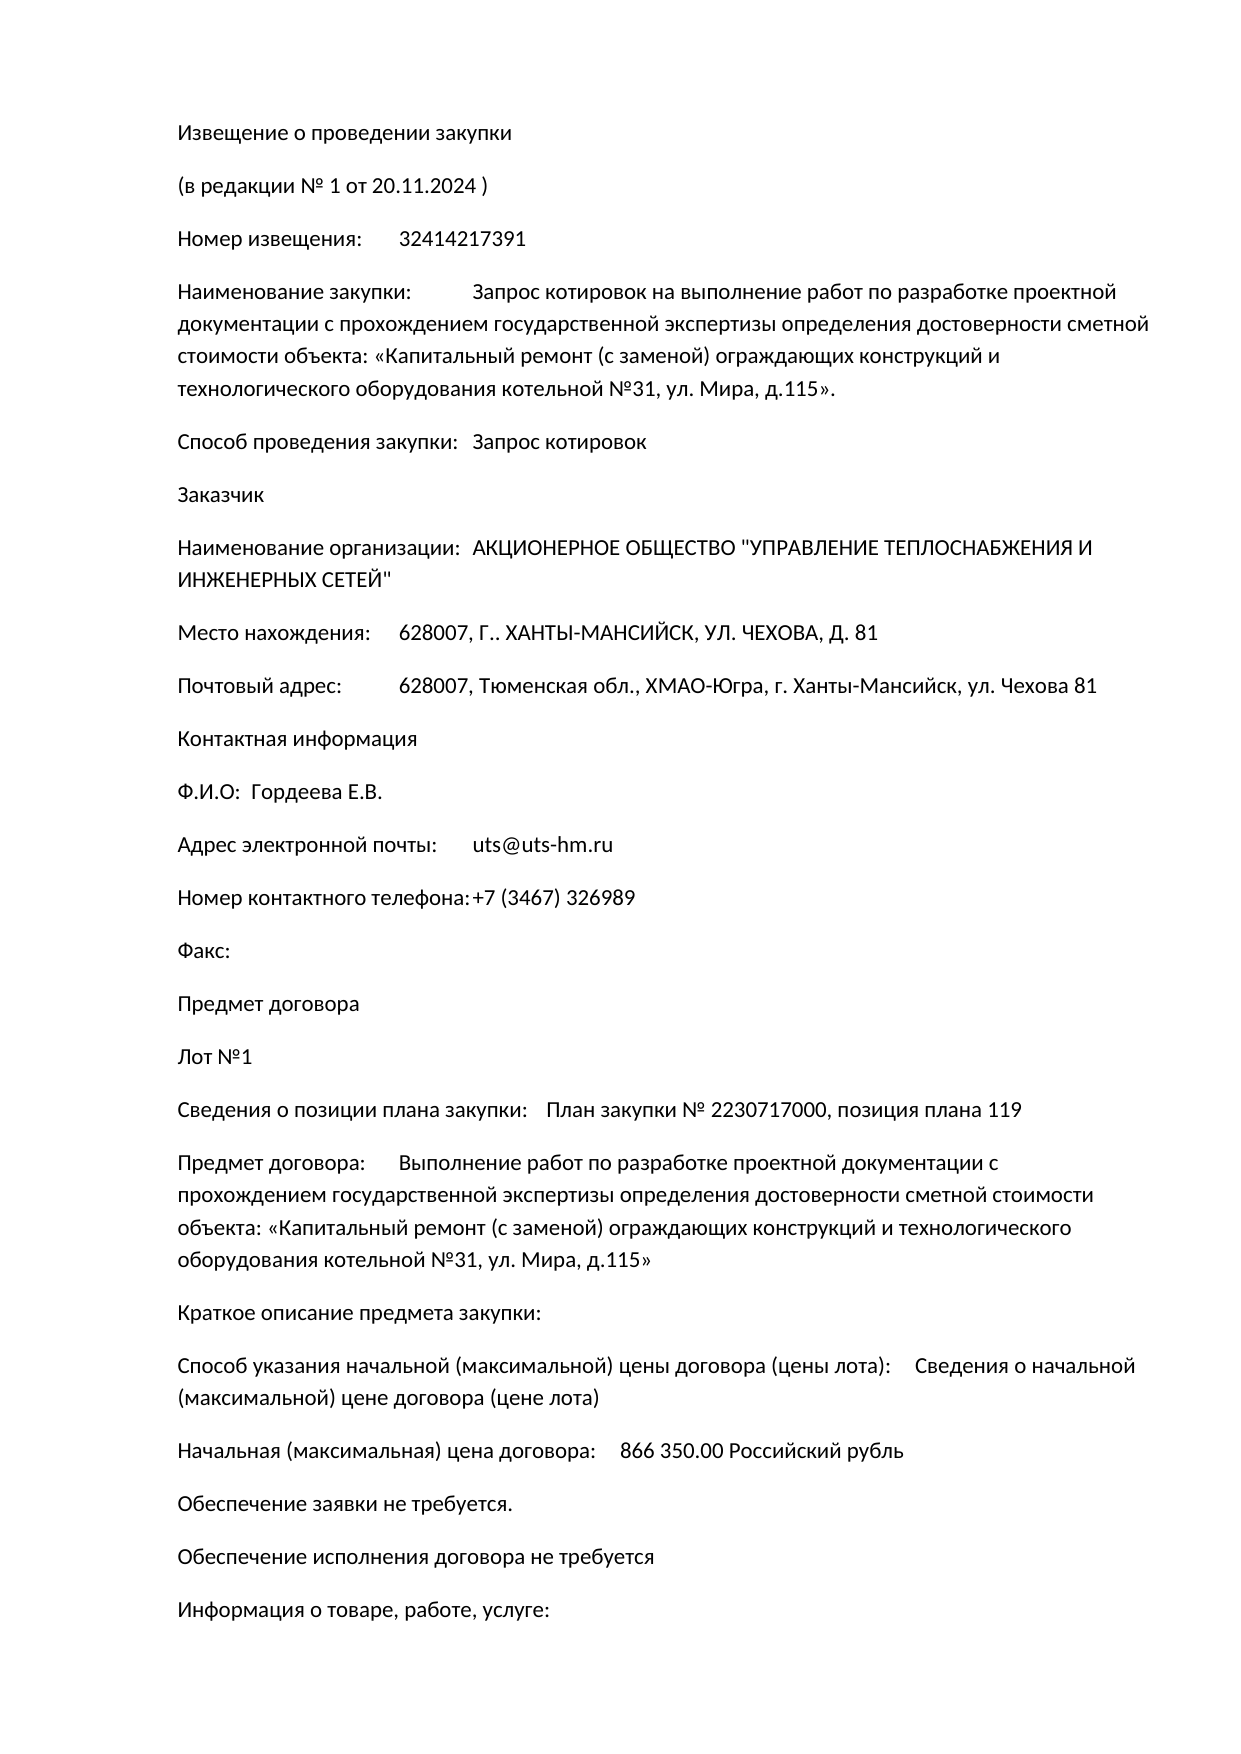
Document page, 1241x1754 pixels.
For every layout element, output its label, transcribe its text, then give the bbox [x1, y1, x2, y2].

text Ф.И.О: Гордеева Е.В. [177, 777, 1152, 805]
text Извещение о проведении закупки [177, 118, 1152, 146]
text Номер извещения: 32414217391 [177, 224, 1152, 252]
text Наименование организации: АКЦИОНЕРНОЕ ОБЩЕСТВО "УПРАВЛЕНИЕ ТЕПЛОСНАБЖЕНИЯ И ИНЖЕНЕРНЫХ СЕТЕЙ" [177, 533, 1152, 593]
text Информация о товаре, работе, услуге: [177, 1595, 1152, 1623]
text Сведения о позиции плана закупки: План закупки № 2230717000, позиция плана 119 [177, 1095, 1152, 1123]
text Предмет договора: Выполнение работ по разработке проектной документации с прохождением государственной экспертизы определения достоверности сметной стоимости объекта: «Капитальный ремонт (с заменой) ограждающих конструкций и технологического оборудования котельной №31, ул. Мира, д.115» [177, 1148, 1152, 1273]
text Факс: [177, 936, 1152, 964]
text Контактная информация [177, 724, 1152, 752]
text Номер контактного телефона: +7 (3467) 326989 [177, 883, 1152, 911]
text Заказчик [177, 480, 1152, 508]
text Предмет договора [177, 989, 1152, 1017]
text Краткое описание предмета закупки: [177, 1298, 1152, 1326]
text Обеспечение заявки не требуется. [177, 1489, 1152, 1517]
text Обеспечение исполнения договора не требуется [177, 1542, 1152, 1570]
text Место нахождения: 628007, Г.. ХАНТЫ-МАНСИЙСК, УЛ. ЧЕХОВА, Д. 81 [177, 618, 1152, 646]
text Наименование закупки: Запрос котировок на выполнение работ по разработке проектной документации с прохождением государственной экспертизы определения достоверности сметной стоимости объекта: «Капитальный ремонт (с заменой) ограждающих конструкций и технологического оборудования котельной №31, ул. Мира, д.115». [177, 277, 1152, 402]
text Лот №1 [177, 1042, 1152, 1070]
text Способ указания начальной (максимальной) цены договора (цены лота): Сведения о начальной (максимальной) цене договора (цене лота) [177, 1351, 1152, 1411]
text Почтовый адрес: 628007, Тюменская обл., ХМАО-Югра, г. Ханты-Мансийск, ул. Чехова 81 [177, 671, 1152, 699]
text Начальная (максимальная) цена договора: 866 350.00 Российский рубль [177, 1436, 1152, 1464]
text Адрес электронной почты: uts@uts-hm.ru [177, 830, 1152, 858]
text (в редакции № 1 от 20.11.2024 ) [177, 171, 1152, 199]
text Способ проведения закупки: Запрос котировок [177, 427, 1152, 455]
